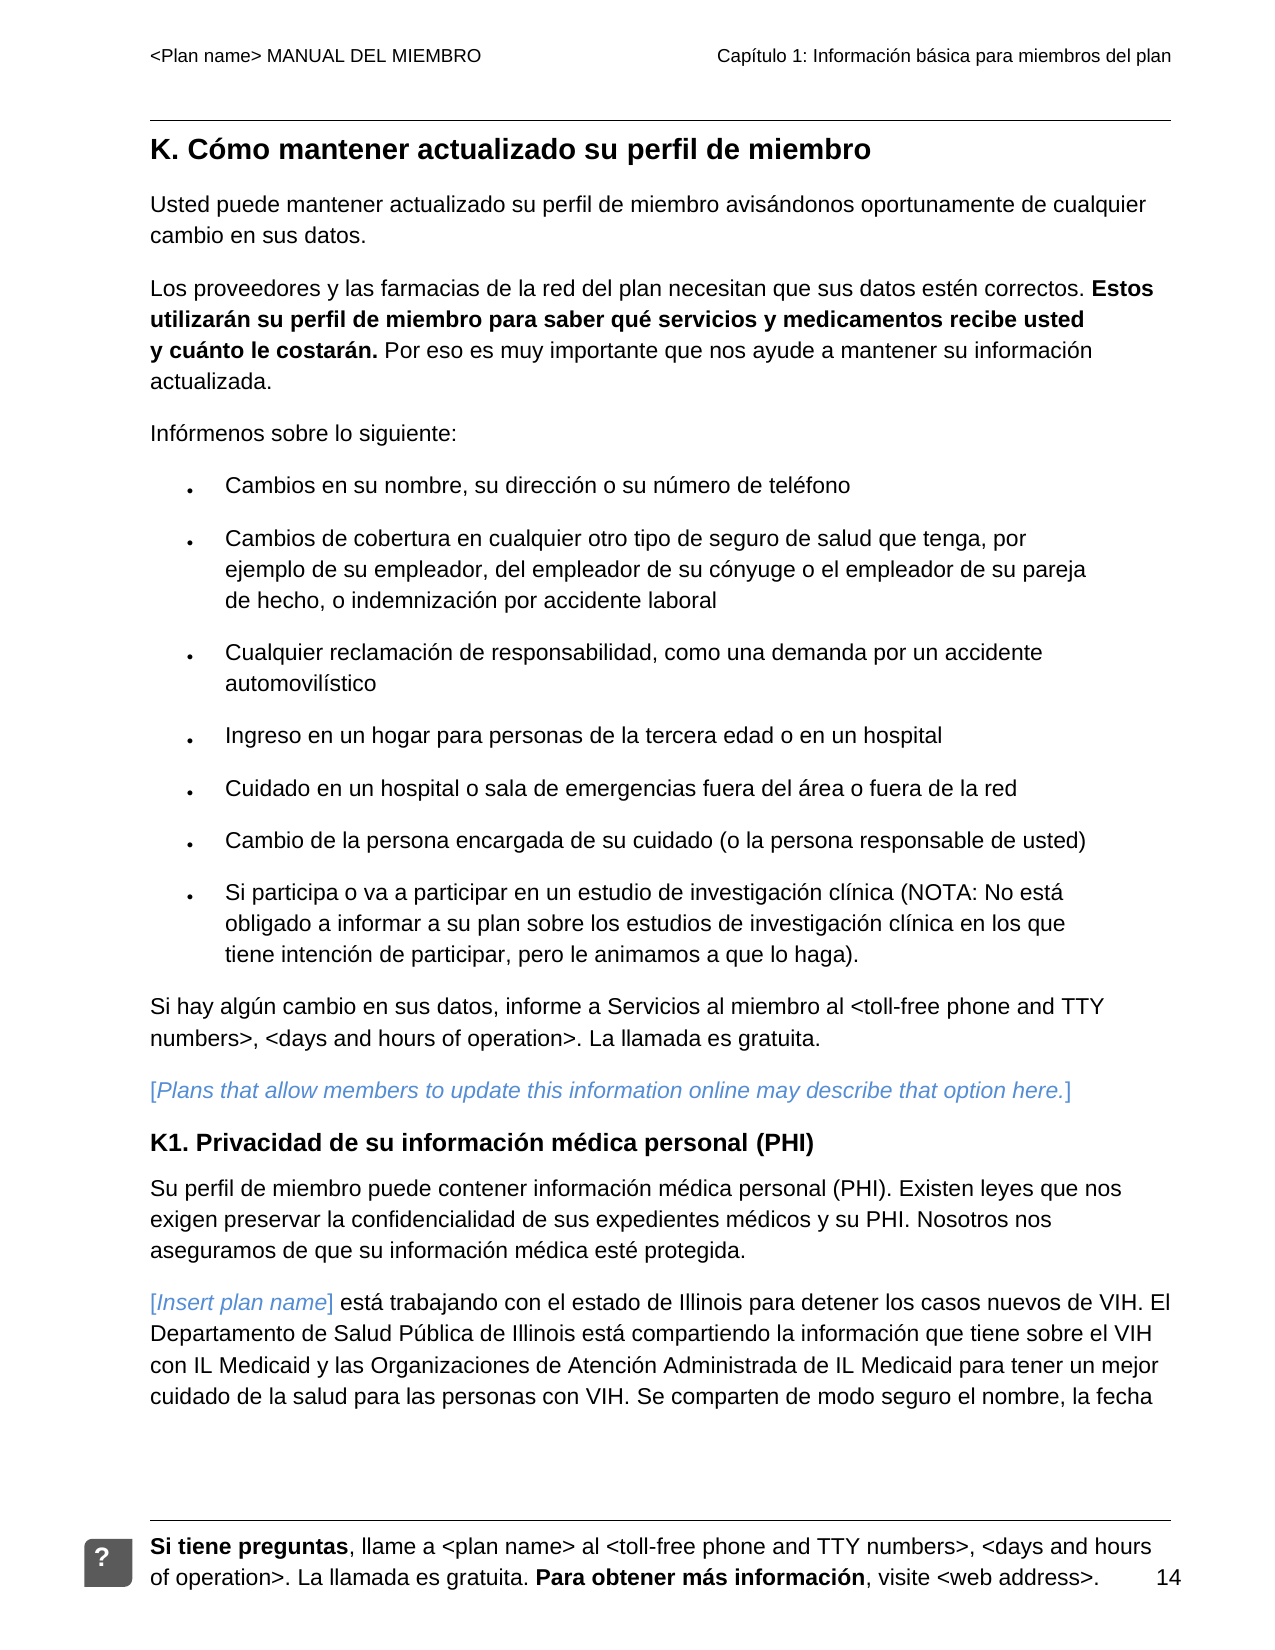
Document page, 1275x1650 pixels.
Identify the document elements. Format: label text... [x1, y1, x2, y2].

text Su perfil de miembro puede contener información médica personal (PHI). Existen leyes que nos exigen preservar la confidencialidad de sus expedientes médicos y su PHI. Nosotros nos aseguramos de que su información médica esté protegida. [150, 1171, 1171, 1265]
text Los proveedores y las farmacias de la red del plan necesitan que sus datos estén correctos. Estos utilizarán su perfil de miembro para saber qué servicios y medicamentos recibe usted y cuánto le costarán. Por eso es muy importante que nos ayude a mantener su información actualizada. [150, 271, 1171, 396]
list Cualquier reclamación de responsabilidad, como una demanda por un accidente automovilístico [187, 636, 1096, 698]
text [150, 1286, 1171, 1411]
list Cuidado en un hospital o sala de emergencias fuera del área o fuera de la red [187, 771, 1096, 802]
list Cambios de cobertura en cualquier otro tipo de seguro de salud que tenga, por ejemplo de su empleador, del empleador de su cónyuge o el empleador de su pareja de hecho, o indemnización por accidente laboral [187, 521, 1096, 615]
subtitle Cómo mantener actualizado su perfil de miembro [150, 121, 1171, 167]
list Cambio de la persona encargada de su cuidado (o la persona responsable de usted) [187, 823, 1096, 854]
text Usted puede mantener actualizado su perfil de miembro avisándonos oportunamente de cualquier cambio en sus datos. [150, 188, 1171, 250]
text Infórmenos sobre lo siguiente: [150, 417, 1171, 448]
list Ingreso en un hogar para personas de la tercera edad o en un hospital [187, 719, 1096, 750]
subtitle K1. Privacidad de su información médica personal (PHI) [150, 1125, 1096, 1158]
list Cambios en su nombre, su dirección o su número de teléfono [187, 469, 1096, 500]
list Si participa o va a participar en un estudio de investigación clínica (NOTA: No está obligado a informar a su plan sobre los estudios de investigación clínica en los que tiene intención de participar, pero le animamos a que lo haga). [187, 875, 1096, 969]
text [Plans that allow members to update this information online may describe that option here.] [150, 1073, 1171, 1104]
text Si hay algún cambio en sus datos, informe a Servicios al miembro al <toll-free phone and TTY numbers>, <days and hours of operation>. La llamada es gratuita. [150, 990, 1171, 1052]
